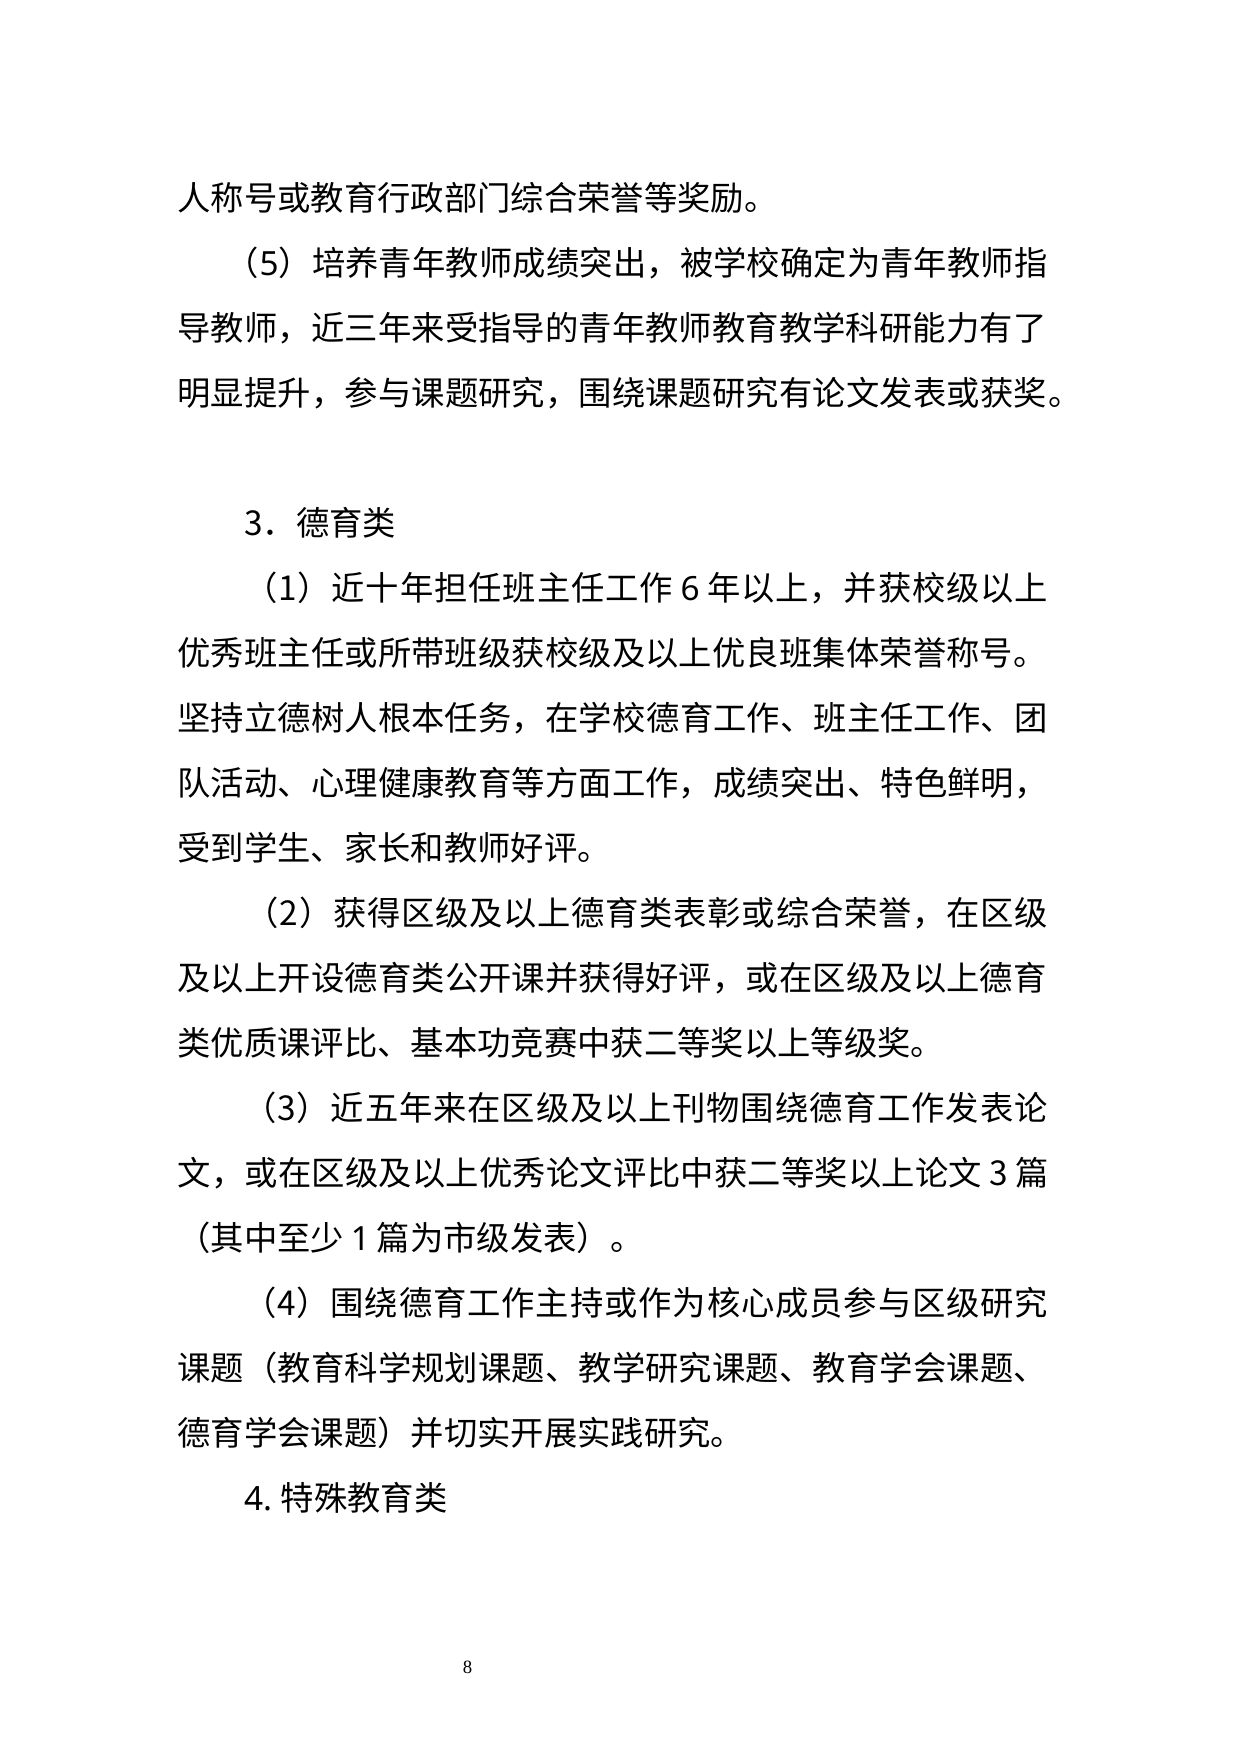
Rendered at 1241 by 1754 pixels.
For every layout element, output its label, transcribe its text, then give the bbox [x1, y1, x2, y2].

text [177, 163, 1048, 228]
text 4. 特殊教育类 [177, 1463, 1048, 1528]
text （5）培养青年教师成绩突出，被学校确定为青年教师指导教师，近三年来受指导的青年教师教育教学科研能力有了明显提升，参与课题研究，围绕课题研究有论文发表或获奖。 [177, 228, 1048, 488]
text 3．德育类 [177, 488, 1048, 553]
text （4）围绕德育工作主持或作为核心成员参与区级研究课题（教育科学规划课题、教学研究课题、教育学会课题、德育学会课题）并切实开展实践研究。 [177, 1268, 1048, 1463]
text （1）近十年担任班主任工作6年以上，并获校级以上优秀班主任或所带班级获校级及以上优良班集体荣誉称号。坚持立德树人根本任务，在学校德育工作、班主任工作、团队活动、心理健康教育等方面工作，成绩突出、特色鲜明，受到学生、家长和教师好评。 [177, 553, 1048, 878]
text （2）获得区级及以上德育类表彰或综合荣誉，在区级及以上开设德育类公开课并获得好评，或在区级及以上德育类优质课评比、基本功竞赛中获二等奖以上等级奖。 [177, 878, 1048, 1073]
text （3）近五年来在区级及以上刊物围绕德育工作发表论文，或在区级及以上优秀论文评比中获二等奖以上论文3篇（其中至少1篇为市级发表）。 [177, 1073, 1048, 1268]
